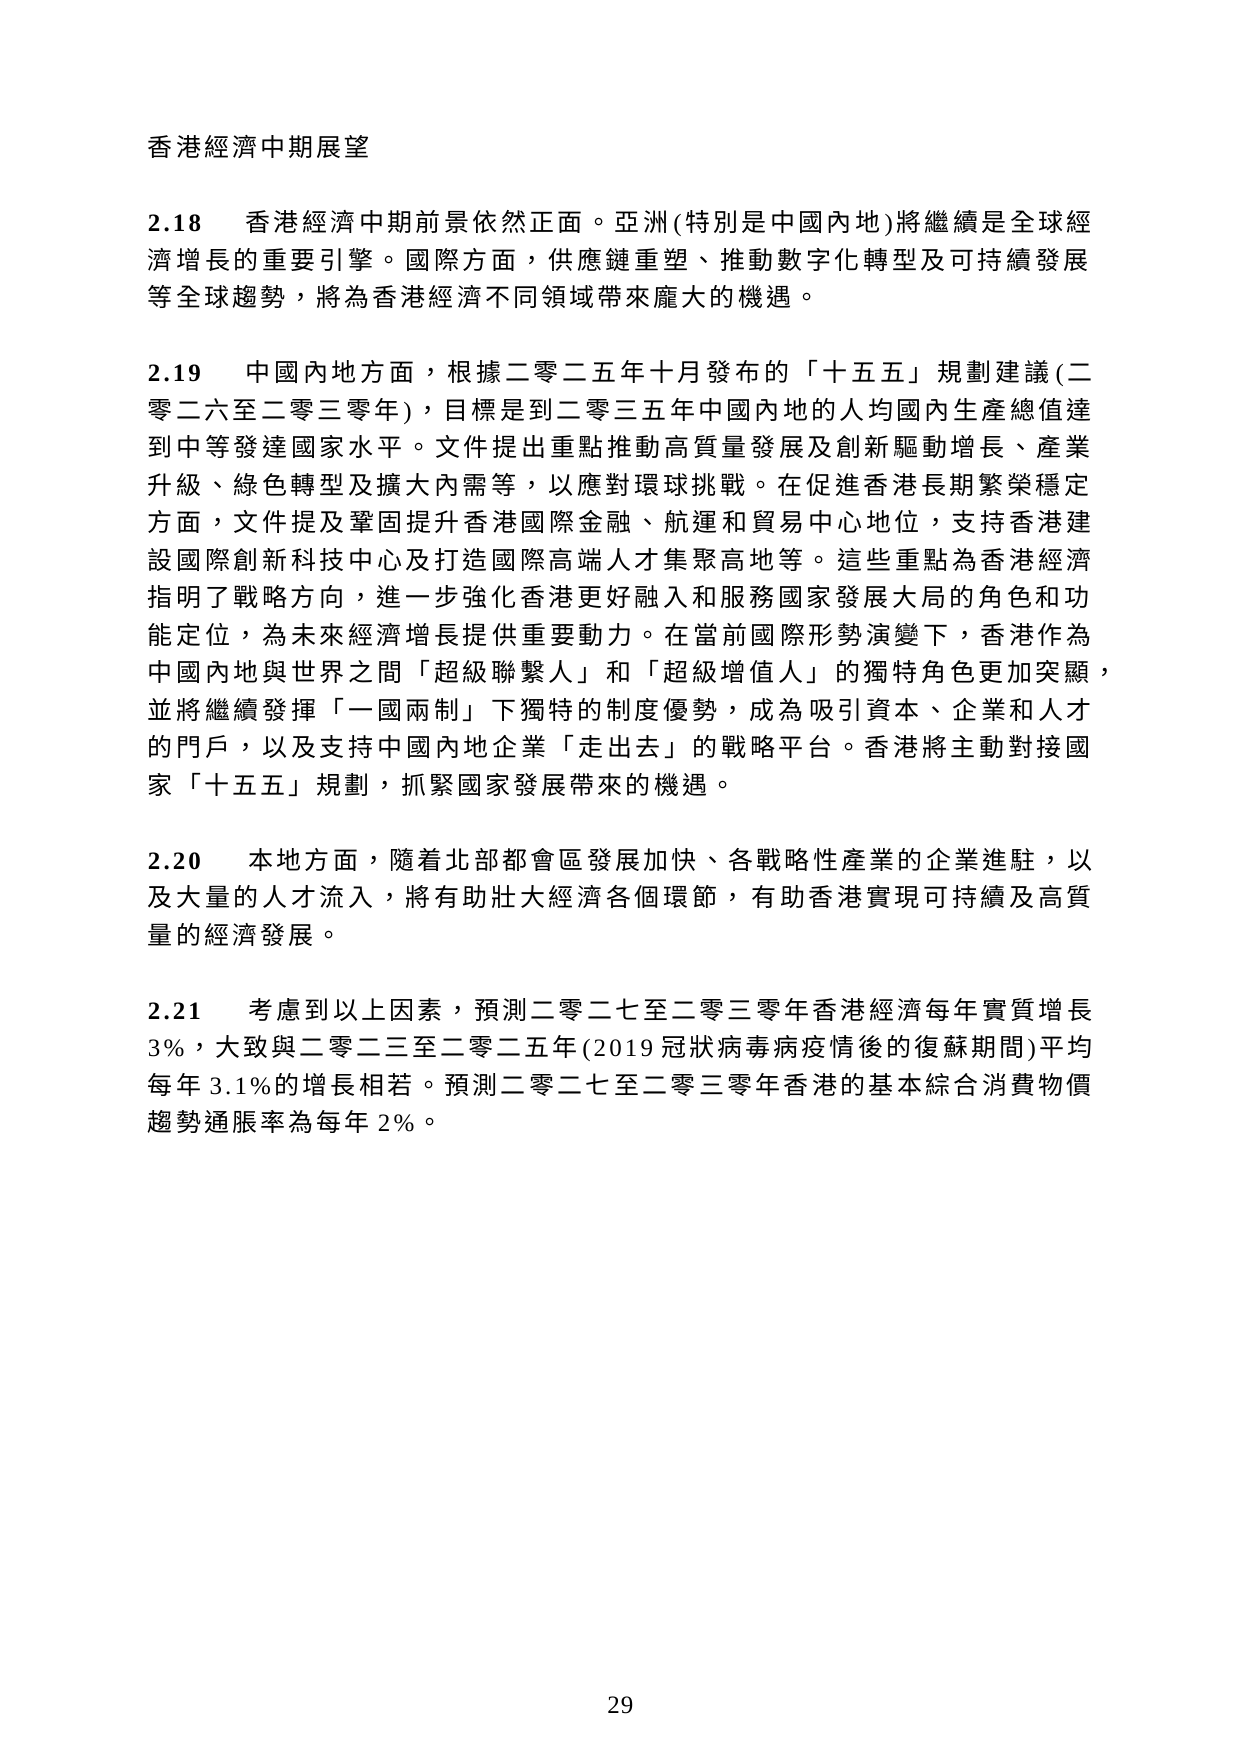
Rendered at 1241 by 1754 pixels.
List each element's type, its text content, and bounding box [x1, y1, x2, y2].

text 2.19 中國內地方面，根據二零二五年十月發布的「十五五」規劃建議(二零二六至二零三零年)，目標是到二零三五年中國內地的人均國內生產總值達到中等發達國家水平。文件提出重點推動高質量發展及創新驅動增長、產業升級、綠色轉型及擴大內需等，以應對環球挑戰。在促進香港長期繁榮穩定方面，文件提及鞏固提升香港國際金融、航運和貿易中心地位，支持香港建設國際創新科技中心及打造國際高端人才集聚高地等。這些重點為香港經濟指明了戰略方向，進一步強化香港更好融入和服務國家發展大局的角色和功能定位，為未來經濟增長提供重要動力。在當前國際形勢演變下，香港作為中國內地與世界之間「超級聯繫人」和「超級增值人」的獨特角色更加突顯，並將繼續發揮「一國兩制」下獨特的制度優勢，成為吸引資本、企業和人才的門戶，以及支持中國內地企業「走出去」的戰略平台。香港將主動對接國家「十五五」規劃，抓緊國家發展帶來的機遇。 [148, 352, 1092, 802]
text 2.21 考慮到以上因素，預測二零二七至二零三零年香港經濟每年實質增長3%，大致與二零二三至二零二五年(2019冠狀病毒病疫情後的復蘇期間)平均每年3.1%的增長相若。預測二零二七至二零三零年香港的基本綜合消費物價趨勢通脹率為每年2%。 [148, 989, 1092, 1139]
text 2.18 香港經濟中期前景依然正面。亞洲(特別是中國內地)將繼續是全球經濟增長的重要引擎。國際方面，供應鏈重塑、推動數字化轉型及可持續發展等全球趨勢，將為香港經濟不同領域帶來龐大的機遇。 [148, 202, 1092, 314]
text 香港經濟中期展望 [148, 127, 1092, 164]
text 2.20 本地方面，隨着北部都會區發展加快、各戰略性產業的企業進駐，以及大量的人才流入，將有助壯大經濟各個環節，有助香港實現可持續及高質量的經濟發展。 [148, 839, 1092, 952]
